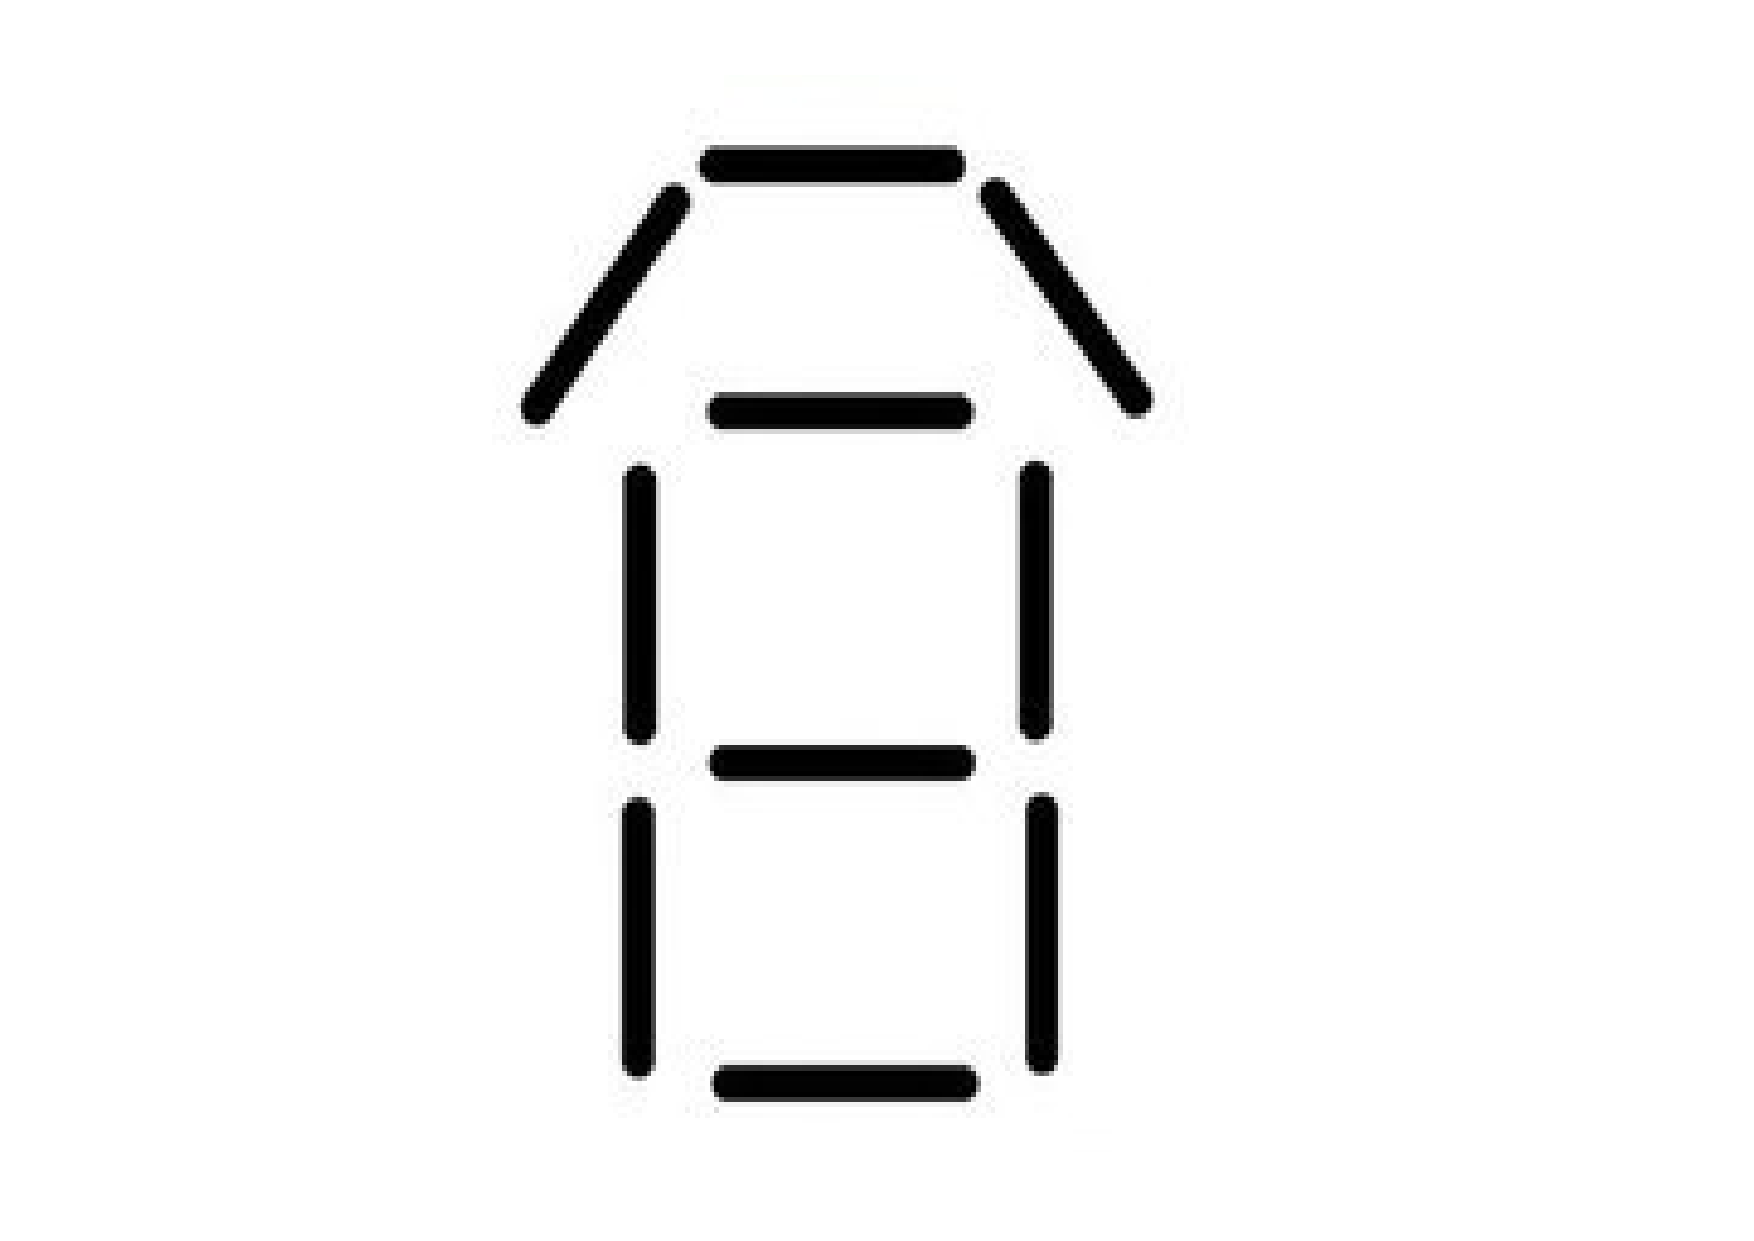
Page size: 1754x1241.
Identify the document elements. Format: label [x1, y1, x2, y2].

picture [337, 75, 1417, 1152]
